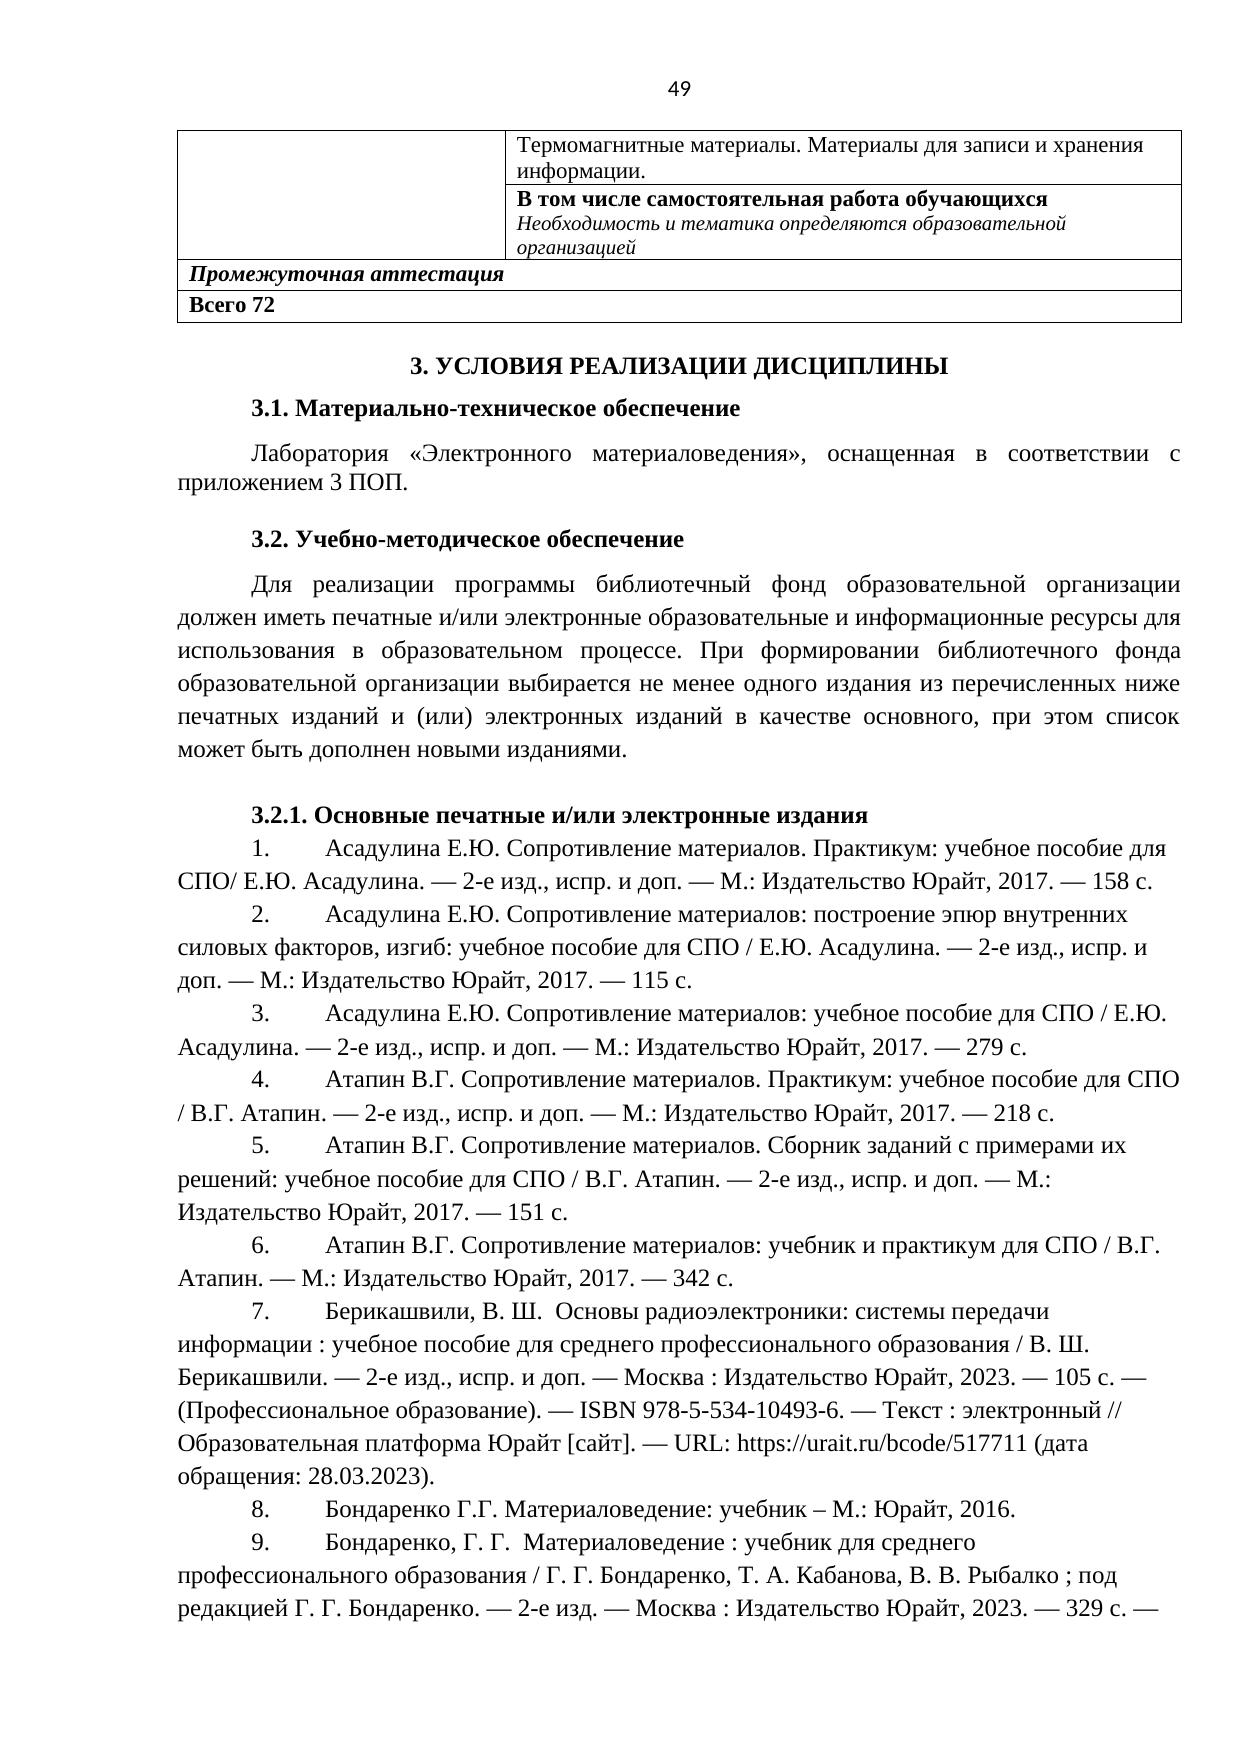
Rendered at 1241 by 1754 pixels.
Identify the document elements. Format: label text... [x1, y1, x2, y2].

list 3.2.1. Основные печатные и/или электронные издания [177, 800, 1181, 829]
text 3.1. Материально-техническое обеспечение [177, 393, 1181, 421]
list Асадулина Е.Ю. Сопротивление материалов: построение эпюр внутренних силовых факторов, изгиб: учебное пособие для СПО / Е.Ю. Асадулина. — 2-е изд., испр. и доп. — М.: Издательство Юрайт, 2017. — 115 с. [177, 899, 1181, 994]
list Атапин В.Г. Сопротивление материалов. Практикум: учебное пособие для СПО / В.Г. Атапин. — 2-е изд., испр. и доп. — М.: Издательство Юрайт, 2017. — 218 с. [177, 1064, 1181, 1126]
list Бондаренко Г.Г. Материаловедение: учебник – М.: Юрайт, 2016. [177, 1494, 1181, 1523]
text 3. Условия реализации ДИСЦИПЛИНЫ [177, 351, 1181, 380]
list Атапин В.Г. Сопротивление материалов: учебник и практикум для СПО / В.Г. Атапин. — М.: Издательство Юрайт, 2017. — 342 с. [177, 1230, 1181, 1291]
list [177, 1527, 1181, 1622]
table_cell Промежуточная аттестация [178, 260, 1181, 290]
text Лаборатория «Электронного материаловедения», оснащенная в соответствии с приложением 3 ПОП. [177, 438, 1181, 496]
text 3.2. Учебно-методическое обеспечение [177, 524, 1181, 552]
list Атапин В.Г. Сопротивление материалов. Сборник заданий с примерами их решений: учебное пособие для СПО / В.Г. Атапин. — 2-е изд., испр. и доп. — М.: Издательство Юрайт, 2017. — 151 с. [177, 1131, 1181, 1225]
list Асадулина Е.Ю. Сопротивление материалов. Практикум: учебное пособие для СПО/ Е.Ю. Асадулина. — 2-е изд., испр. и доп. — М.: Издательство Юрайт, 2017. — 158 с. [177, 833, 1181, 895]
list Берикашвили, В. Ш. Основы радиоэлектроники: системы передачи информации : учебное пособие для среднего профессионального образования / В. Ш. Берикашвили. — 2-е изд., испр. и доп. — Москва : Издательство Юрайт, 2023. — 105 с. — (Профессиональное образование). — ISBN 978-5-534-10493-6. — Текст : электронный // Образовательная платформа Юрайт [сайт]. — URL: https://urait.ru/bcode/517711 (дата обращения: 28.03.2023). [177, 1296, 1181, 1489]
list Асадулина Е.Ю. Сопротивление материалов: учебное пособие для СПО / Е.Ю. Асадулина. — 2-е изд., испр. и доп. — М.: Издательство Юрайт, 2017. — 279 с. [177, 998, 1181, 1060]
table_cell Всего 72 [178, 291, 1181, 322]
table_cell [506, 131, 1181, 184]
list Для реализации программы библиотечный фонд образовательной организации должен иметь печатные и/или электронные образовательные и информационные ресурсы для использования в образовательном процессе. При формировании библиотечного фонда образовательной организации выбирается не менее одного издания из перечисленных ниже печатных изданий и (или) электронных изданий в качестве основного, при этом список может быть дополнен новыми изданиями. [177, 569, 1181, 763]
table_cell В том числе самостоятельная работа обучающихся Необходимость и тематика определяются образовательной организацией [506, 185, 1181, 259]
